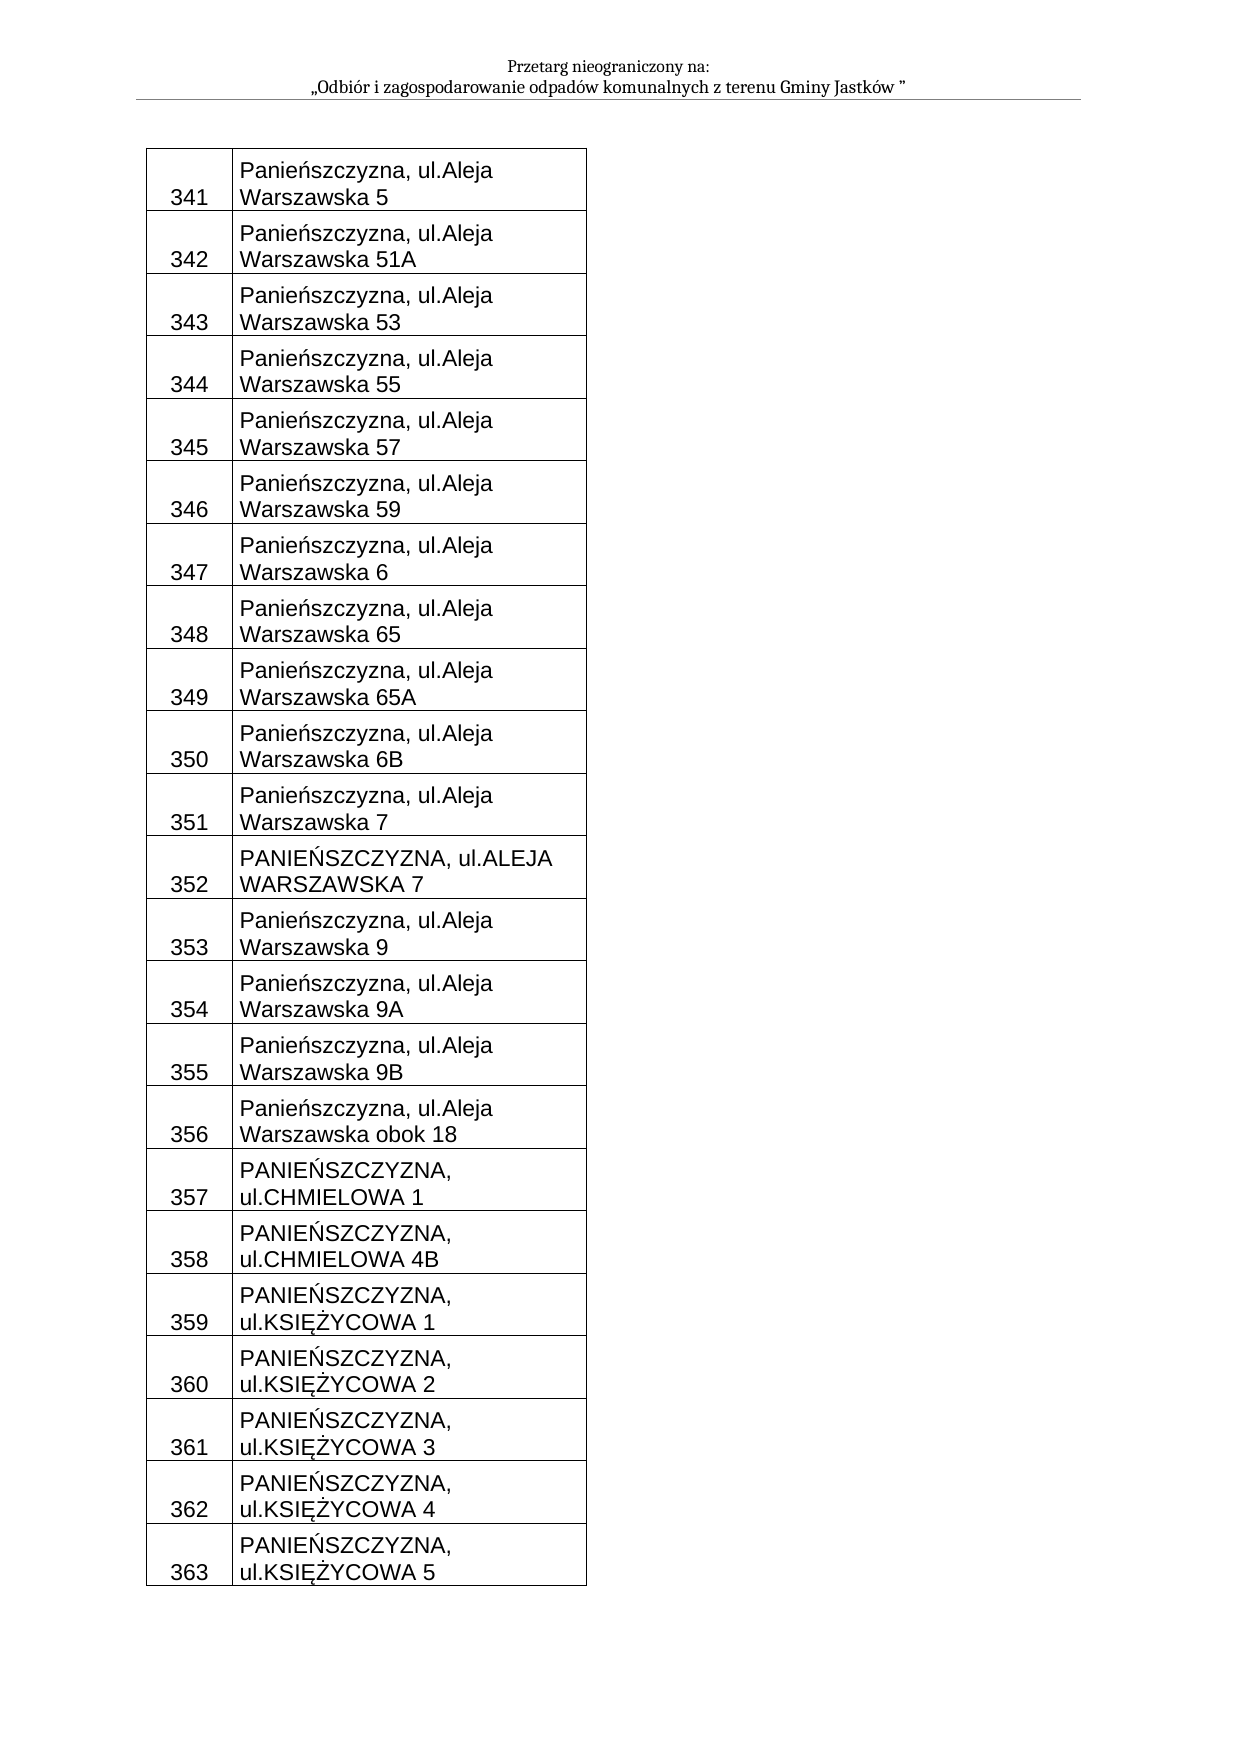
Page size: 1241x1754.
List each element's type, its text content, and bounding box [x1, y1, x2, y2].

table_cell PANIEŃSZCZYZNA, ul.KSIĘŻYCOWA 3 [233, 1399, 586, 1460]
table_cell Panieńszczyzna, ul.Aleja Warszawska 65A [233, 649, 586, 710]
table_cell Panieńszczyzna, ul.Aleja Warszawska 7 [233, 774, 586, 835]
table_cell 354 [147, 961, 232, 1023]
table_cell 361 [147, 1399, 232, 1460]
table_cell PANIEŃSZCZYZNA, ul.ALEJA WARSZAWSKA 7 [233, 836, 586, 898]
table_cell 347 [147, 524, 232, 585]
table_cell Panieńszczyzna, ul.Aleja Warszawska 55 [233, 336, 586, 398]
table_cell Panieńszczyzna, ul.Aleja Warszawska 5 [233, 149, 586, 210]
table_cell PANIEŃSZCZYZNA, ul.KSIĘŻYCOWA 4 [233, 1461, 586, 1523]
table_cell 348 [147, 586, 232, 648]
table_cell Panieńszczyzna, ul.Aleja Warszawska 53 [233, 274, 586, 335]
table_cell Panieńszczyzna, ul.Aleja Warszawska 9B [233, 1024, 586, 1085]
table_cell 345 [147, 399, 232, 460]
table_cell 343 [147, 274, 232, 335]
table_cell PANIEŃSZCZYZNA, ul.KSIĘŻYCOWA 5 [233, 1524, 586, 1585]
table_cell 344 [147, 336, 232, 398]
table_cell Panieńszczyzna, ul.Aleja Warszawska 6 [233, 524, 586, 585]
table_cell 355 [147, 1024, 232, 1085]
table_cell 356 [147, 1086, 232, 1148]
table_cell PANIEŃSZCZYZNA, ul.CHMIELOWA 4B [233, 1211, 586, 1273]
table_cell Panieńszczyzna, ul.Aleja Warszawska 9A [233, 961, 586, 1023]
table_cell 349 [147, 649, 232, 710]
table_cell PANIEŃSZCZYZNA, ul.KSIĘŻYCOWA 2 [233, 1336, 586, 1398]
table_cell 360 [147, 1336, 232, 1398]
table_cell Panieńszczyzna, ul.Aleja Warszawska 65 [233, 586, 586, 648]
table_cell 359 [147, 1274, 232, 1335]
table_cell 357 [147, 1149, 232, 1210]
table_cell 350 [147, 711, 232, 773]
table_cell 341 [147, 149, 232, 210]
table_cell Panieńszczyzna, ul.Aleja Warszawska 6B [233, 711, 586, 773]
table_cell 358 [147, 1211, 232, 1273]
table_cell Panieńszczyzna, ul.Aleja Warszawska obok 18 [233, 1086, 586, 1148]
table_cell PANIEŃSZCZYZNA, ul.KSIĘŻYCOWA 1 [233, 1274, 586, 1335]
table_cell 363 [147, 1524, 232, 1585]
table_cell Panieńszczyzna, ul.Aleja Warszawska 51A [233, 211, 586, 273]
table_cell 342 [147, 211, 232, 273]
table_cell 352 [147, 836, 232, 898]
table_cell 362 [147, 1461, 232, 1523]
table_cell Panieńszczyzna, ul.Aleja Warszawska 9 [233, 899, 586, 960]
table_cell 346 [147, 461, 232, 523]
table_cell 353 [147, 899, 232, 960]
table_cell PANIEŃSZCZYZNA, ul.CHMIELOWA 1 [233, 1149, 586, 1210]
table_cell Panieńszczyzna, ul.Aleja Warszawska 59 [233, 461, 586, 523]
table_cell Panieńszczyzna, ul.Aleja Warszawska 57 [233, 399, 586, 460]
table_cell 351 [147, 774, 232, 835]
